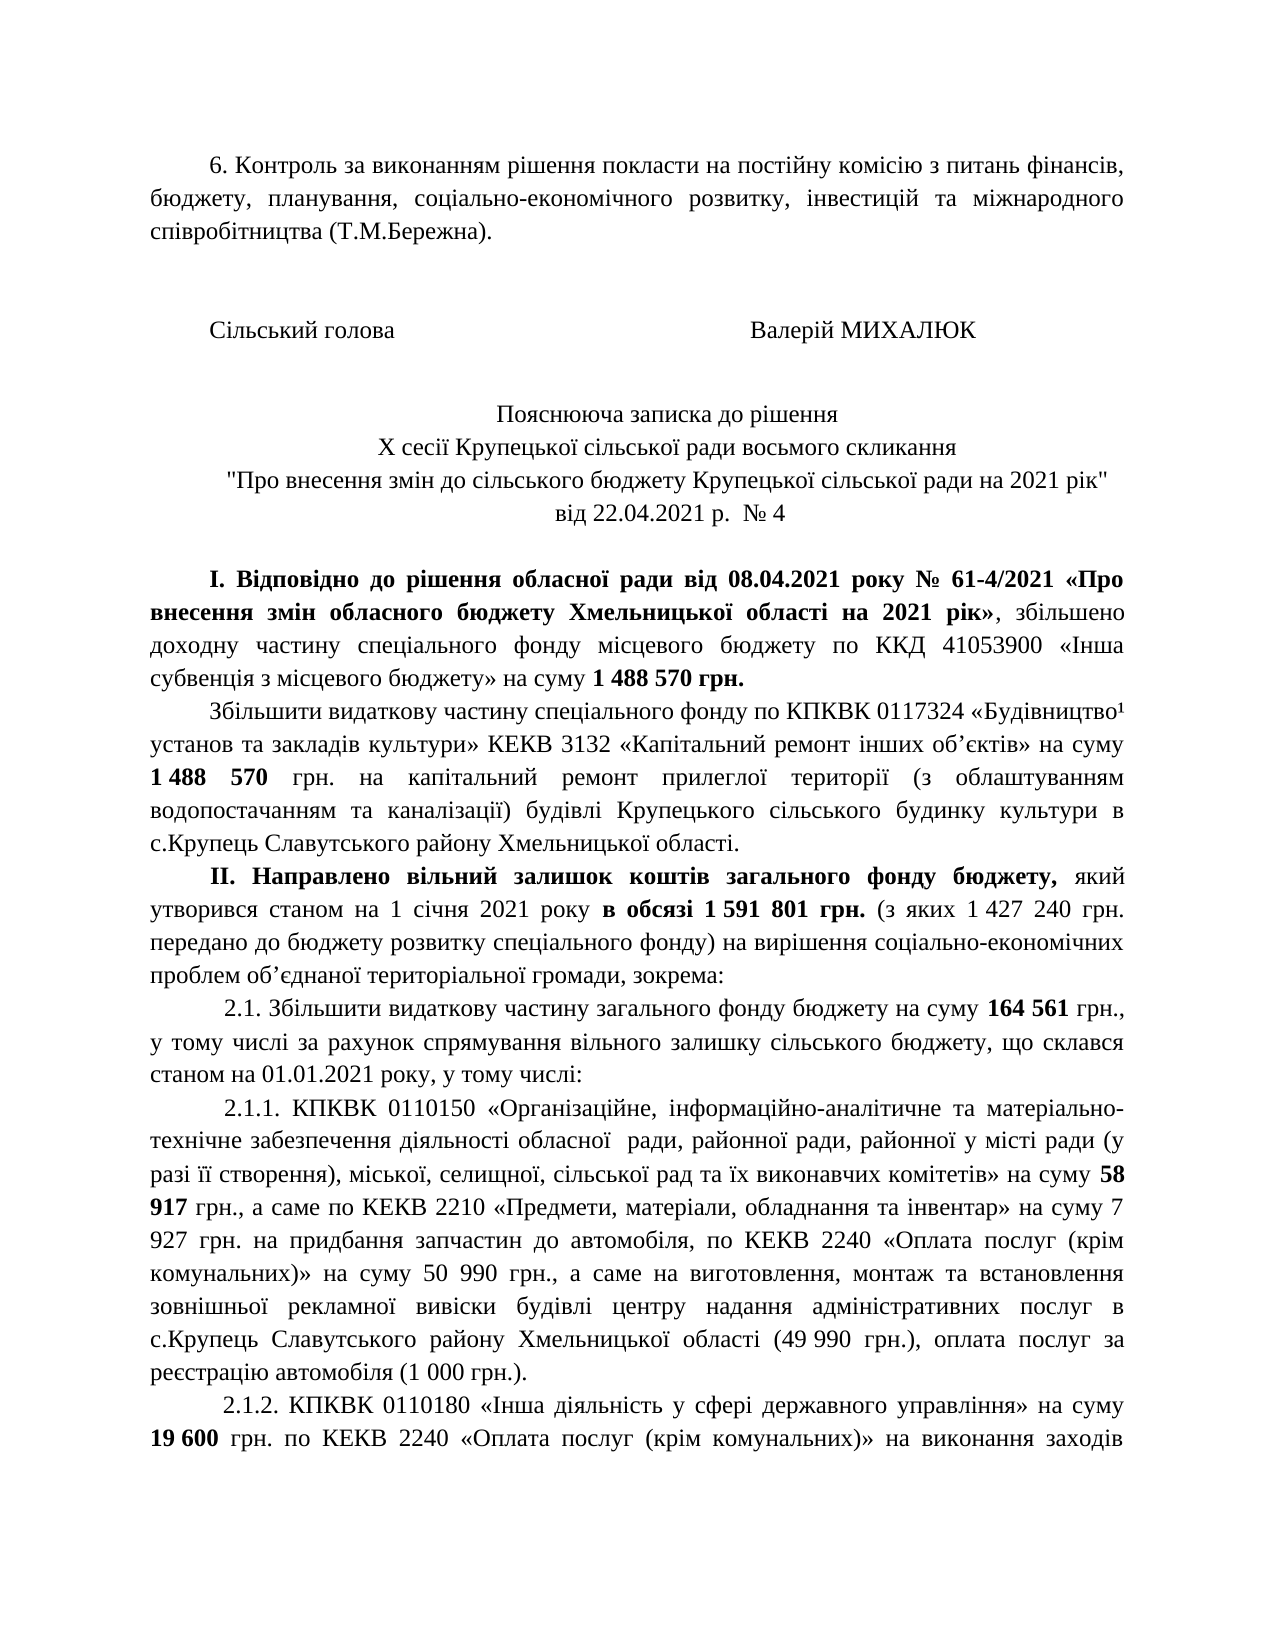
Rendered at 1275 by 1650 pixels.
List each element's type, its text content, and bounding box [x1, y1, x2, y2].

text Збільшити видаткову частину спеціального фонду по КПКВК 0117324 «Будівництво¹ установ та закладів культури» КЕКВ 3132 «Капітальний ремонт інших об’єктів» на суму 1 488 570 грн. на капітальний ремонт прилеглої території (з облаштуванням водопостачанням та каналізації) будівлі Крупецького сільського будинку культури в с.Крупець Славутського району Хмельницької області. [150, 696, 1125, 857]
text 2.1. Збільшити видаткову частину загального фонду бюджету на суму 164 561 грн., у тому числі за рахунок спрямування вільного залишку сільського бюджету, що склався станом на 01.01.2021 року, у тому числі: [150, 993, 1125, 1088]
text Пояснююча записка до рішення [150, 399, 1125, 428]
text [150, 1390, 1125, 1452]
text ІІ. Направлено вільний залишок коштів загального фонду бюджету, який утворився станом на 1 січня 2021 року в обсязі 1 591 801 грн. (з яких 1 427 240 грн. передано до бюджету розвитку спеціального фонду) на вирішення соціально-економічних проблем об’єднаної територіальної громади, зокрема: [150, 861, 1125, 989]
text від 22.04.2021 р. № 4 [150, 498, 1125, 527]
text 6. Контроль за виконанням рішення покласти на постійну комісію з питань фінансів, бюджету, планування, соціально-економічного розвитку, інвестицій та міжнародного співробітництва (Т.М.Бережна). [150, 150, 1125, 245]
text Сільський голова Валерій МИХАЛЮК [150, 315, 1125, 344]
text Х сесії Крупецької сільської ради восьмого скликання [150, 432, 1125, 461]
text І. Відповідно до рішення обласної ради від 08.04.2021 року № 61-4/2021 «Про внесення змін обласного бюджету Хмельницької області на 2021 рік», збільшено доходну частину спеціального фонду місцевого бюджету по ККД 41053900 «Інша субвенція з місцевого бюджету» на суму 1 488 570 грн. [150, 564, 1125, 692]
text "Про внесення змін до сільського бюджету Крупецької сільської ради на 2021 рік" [150, 465, 1125, 494]
text 2.1.1. КПКВК 0110150 «Організаційне, інформаційно-аналітичне та матеріально-технічне забезпечення діяльності обласної ради, районної ради, районної у місті ради (у разі її створення), міської, селищної, сільської рад та їх виконавчих комітетів» на суму 58 917 грн., а саме по КЕКВ 2210 «Предмети, матеріали, обладнання та інвентар» на суму 7 927 грн. на придбання запчастин до автомобіля, по КЕКВ 2240 «Оплата послуг (крім комунальних)» на суму 50 990 грн., а саме на виготовлення, монтаж та встановлення зовнішньої рекламної вивіски будівлі центру надання адміністративних послуг в с.Крупець Славутського району Хмельницької області (49 990 грн.), оплата послуг за реєстрацію автомобіля (1 000 грн.). [150, 1093, 1125, 1386]
